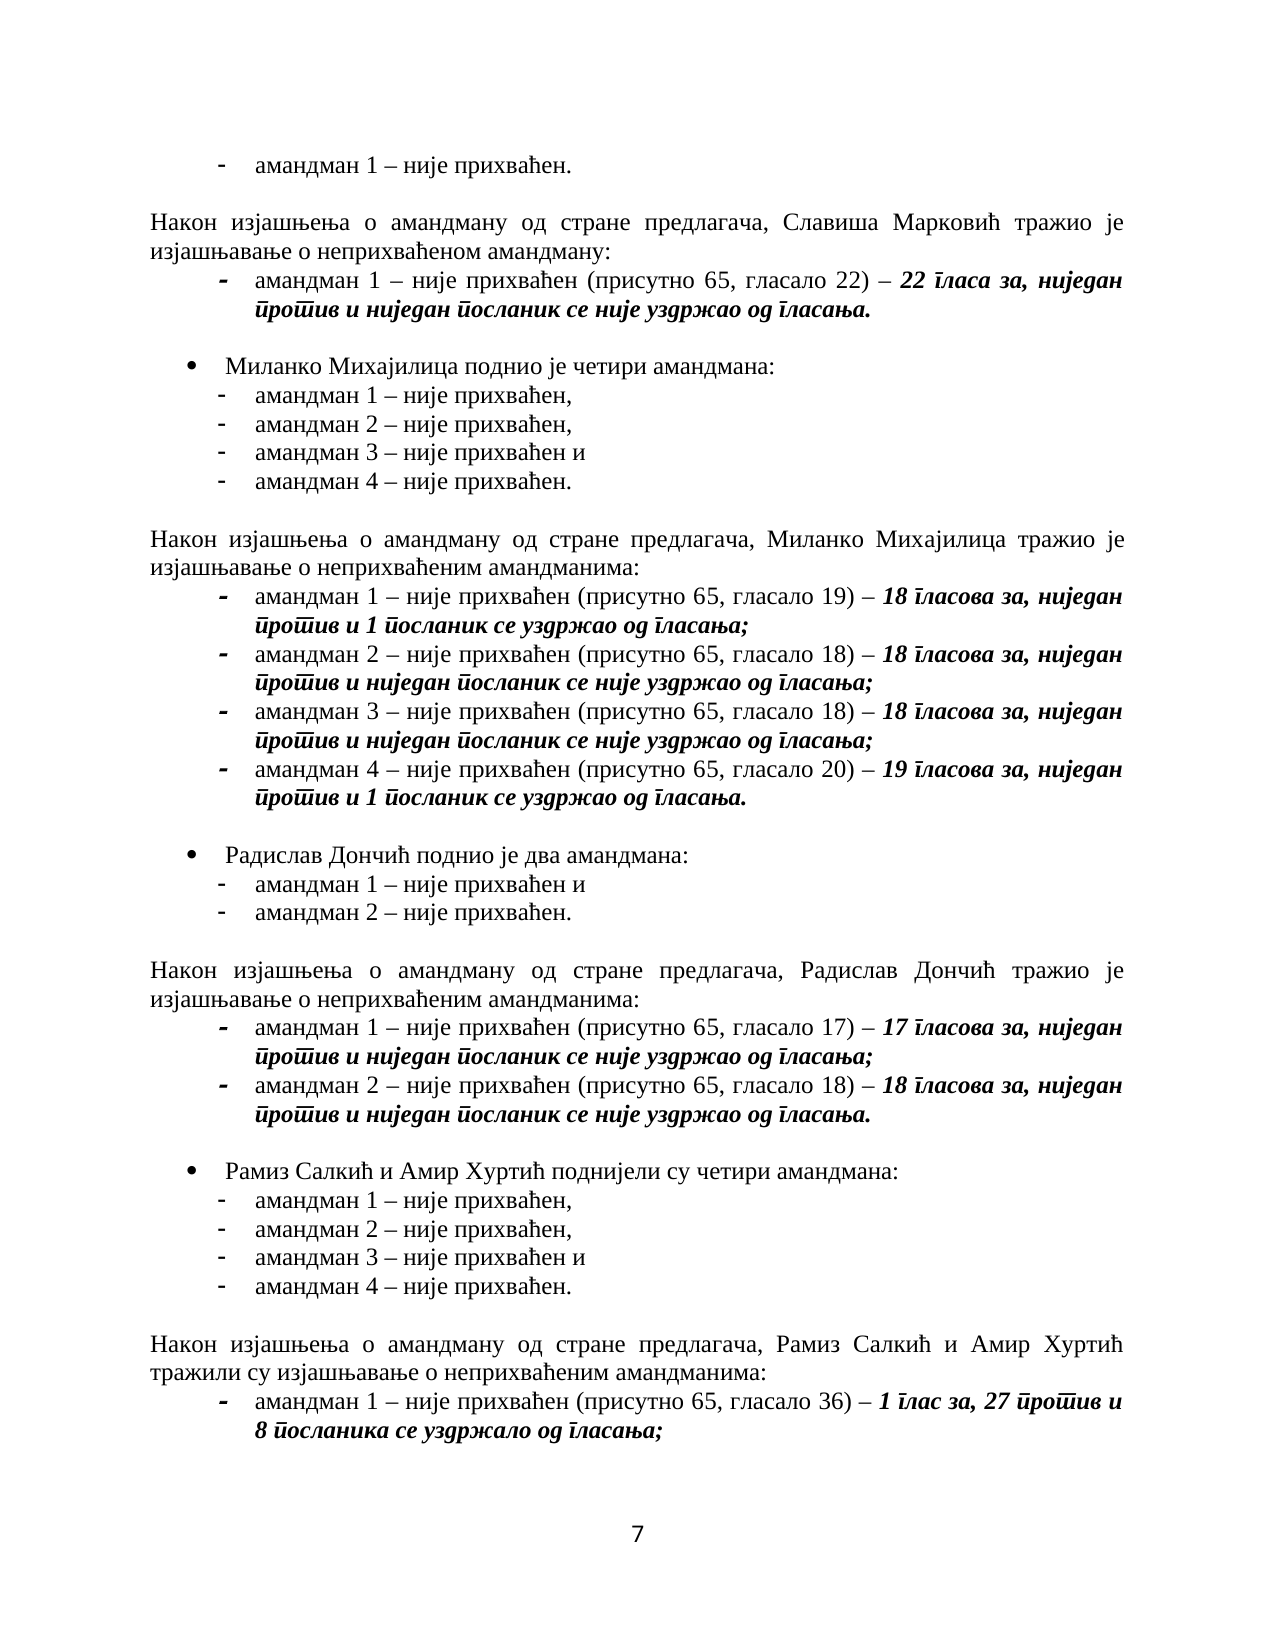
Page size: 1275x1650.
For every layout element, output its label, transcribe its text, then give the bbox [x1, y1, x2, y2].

list Рамиз Салкић и Амир Хуртић поднијели су четири амандмана: [187, 1156, 1125, 1185]
list амандман 4 – није прихваћен. [217, 466, 1125, 495]
text Након изјашњења о амандману од стране предлагача, Славиша Марковић тражио је изјашњавање о неприхваћеном амандману: [150, 207, 1125, 265]
list амандман 2 – није прихваћен, [217, 1214, 1125, 1242]
list амандман 4 – није прихваћен (присутно 65, гласало 20) – 19 гласова за, ниједан против и 1 посланик се уздржао од гласања. [217, 754, 1125, 811]
list амандман 2 – није прихваћен (присутно 65, гласало 18) – 18 гласова за, ниједан против и ниједан посланик се није уздржао од гласања. [217, 1070, 1125, 1127]
list амандман 1 – није прихваћен (присутно 65, гласало 17) – 17 гласова за, ниједан против и ниједан посланик се није уздржао од гласања; [217, 1012, 1125, 1070]
list Миланко Михајилица поднио је четири амандмана: [187, 351, 1125, 380]
list амандман 3 – није прихваћен и [217, 1242, 1125, 1271]
text Након изјашњења о амандману од стране предлагача, Миланко Михајилица тражио је изјашњавање о неприхваћеним амандманима: [150, 524, 1125, 581]
list амандман 1 – није прихваћен (присутно 65, гласало 19) – 18 гласова за, ниједан против и 1 посланик се уздржао од гласања; [217, 581, 1125, 639]
list Радислав Дончић поднио је два амандмана: [187, 840, 1125, 869]
list амандман 2 – није прихваћен (присутно 65, гласало 18) – 18 гласова за, ниједан против и ниједан посланик се није уздржао од гласања; [217, 639, 1125, 696]
list амандман 1 – није прихваћен (присутно 65, гласало 36) – 1 глас за, 27 против и 8 посланика се уздржало од гласања; [217, 1386, 1125, 1444]
list амандман 3 – није прихваћен (присутно 65, гласало 18) – 18 гласова за, ниједан против и ниједан посланик се није уздржао од гласања; [217, 696, 1125, 754]
list амандман 1 – није прихваћен, [217, 1185, 1125, 1214]
list амандман 1 – није прихваћен (присутно 65, гласало 22) – 22 гласа за, ниједан против и ниједан посланик се није уздржао од гласања. [217, 265, 1125, 322]
text Након изјашњења о амандману од стране предлагача, Радислав Дончић тражио је изјашњавање о неприхваћеним амандманима: [150, 955, 1125, 1012]
list амандман 3 – није прихваћен и [217, 437, 1125, 466]
list амандман 2 – није прихваћен, [217, 409, 1125, 437]
list амандман 1 – није прихваћен, [217, 380, 1125, 409]
list амандман 1 – није прихваћен и [217, 869, 1125, 897]
list амандман 4 – није прихваћен. [217, 1271, 1125, 1300]
list амандман 2 – није прихваћен. [217, 897, 1125, 926]
text Након изјашњења о амандману од стране предлагача, Рамиз Салкић и Амир Хуртић тражили су изјашњавање о неприхваћеним амандманима: [150, 1329, 1125, 1386]
list амандман 1 – није прихваћен. [217, 150, 1125, 179]
